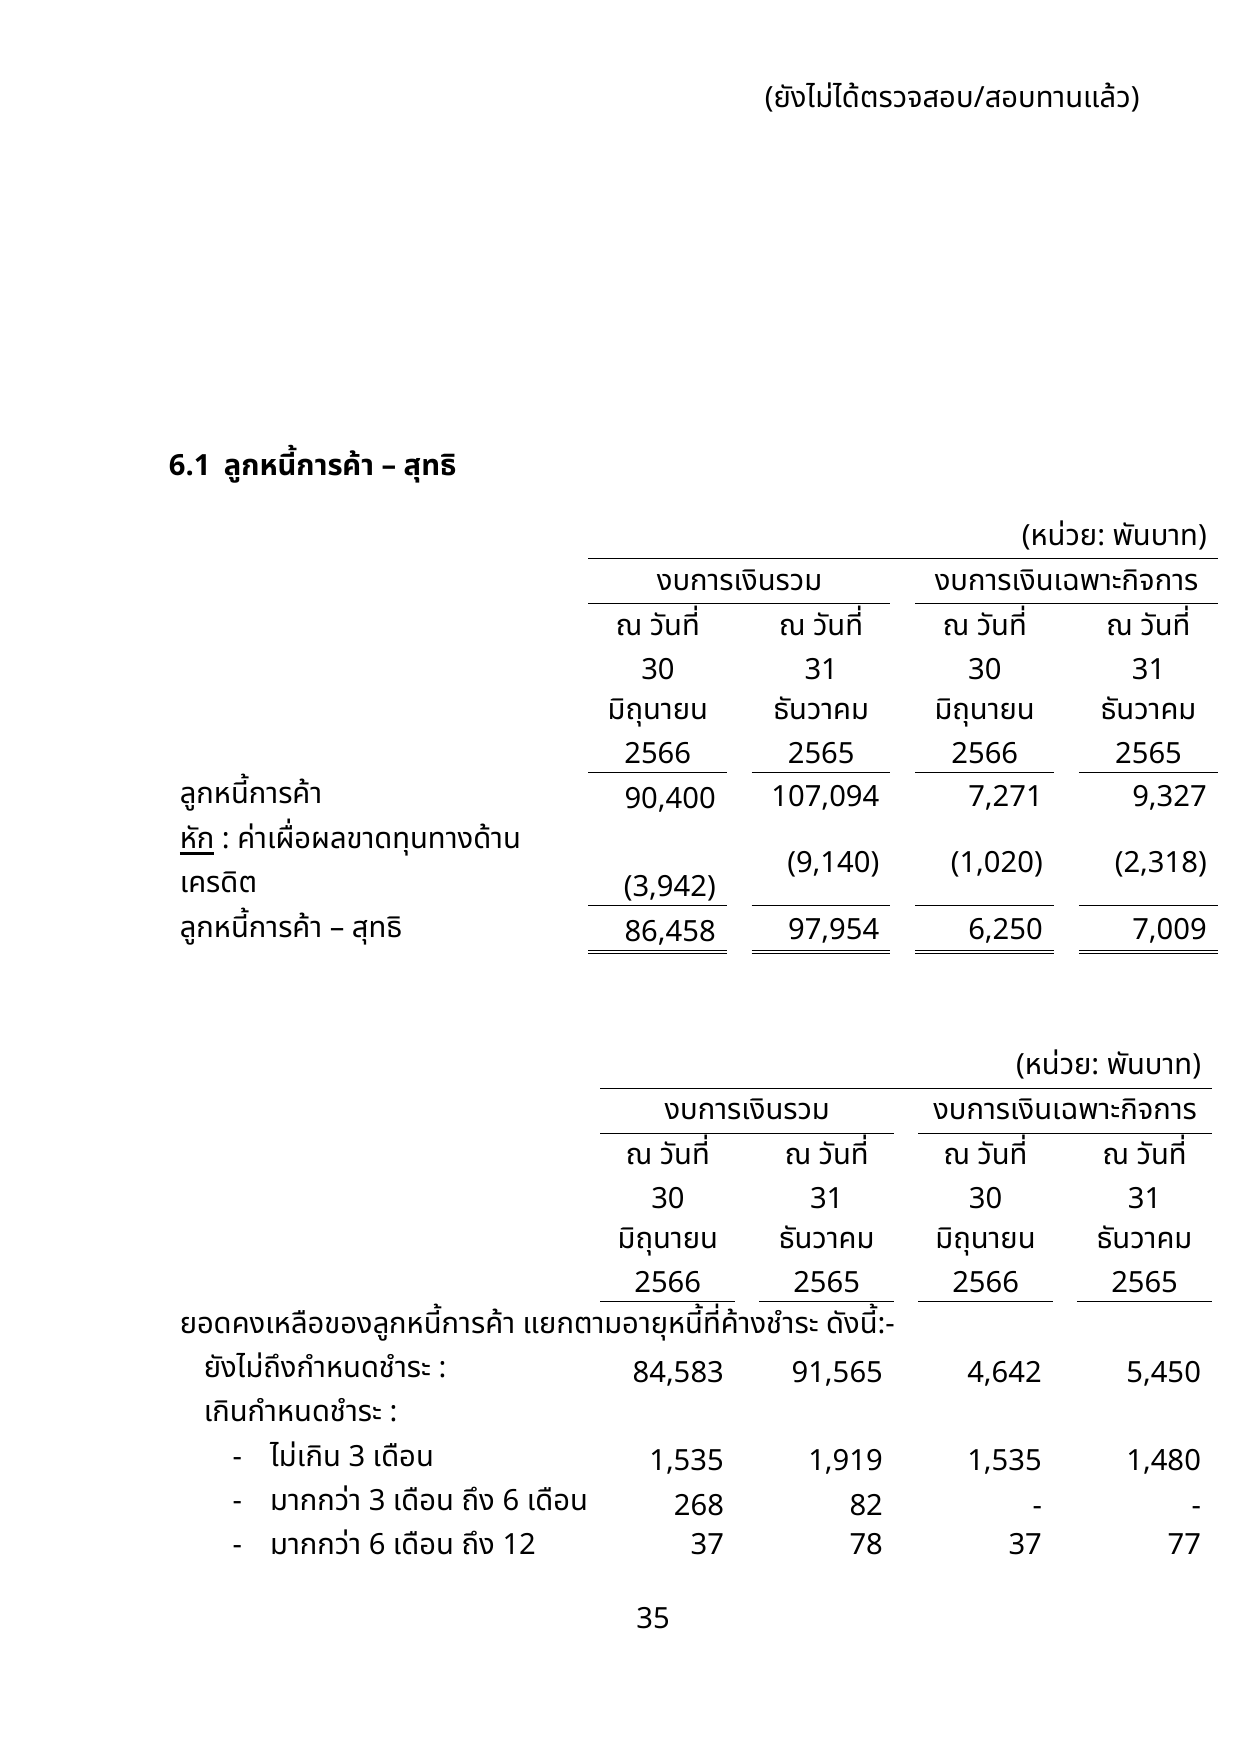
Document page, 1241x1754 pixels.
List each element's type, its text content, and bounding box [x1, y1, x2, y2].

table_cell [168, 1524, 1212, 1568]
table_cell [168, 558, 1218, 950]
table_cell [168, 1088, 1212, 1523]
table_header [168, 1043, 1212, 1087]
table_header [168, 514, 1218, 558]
list ลูกหนี้การค้า – สุทธิ [169, 444, 1137, 489]
